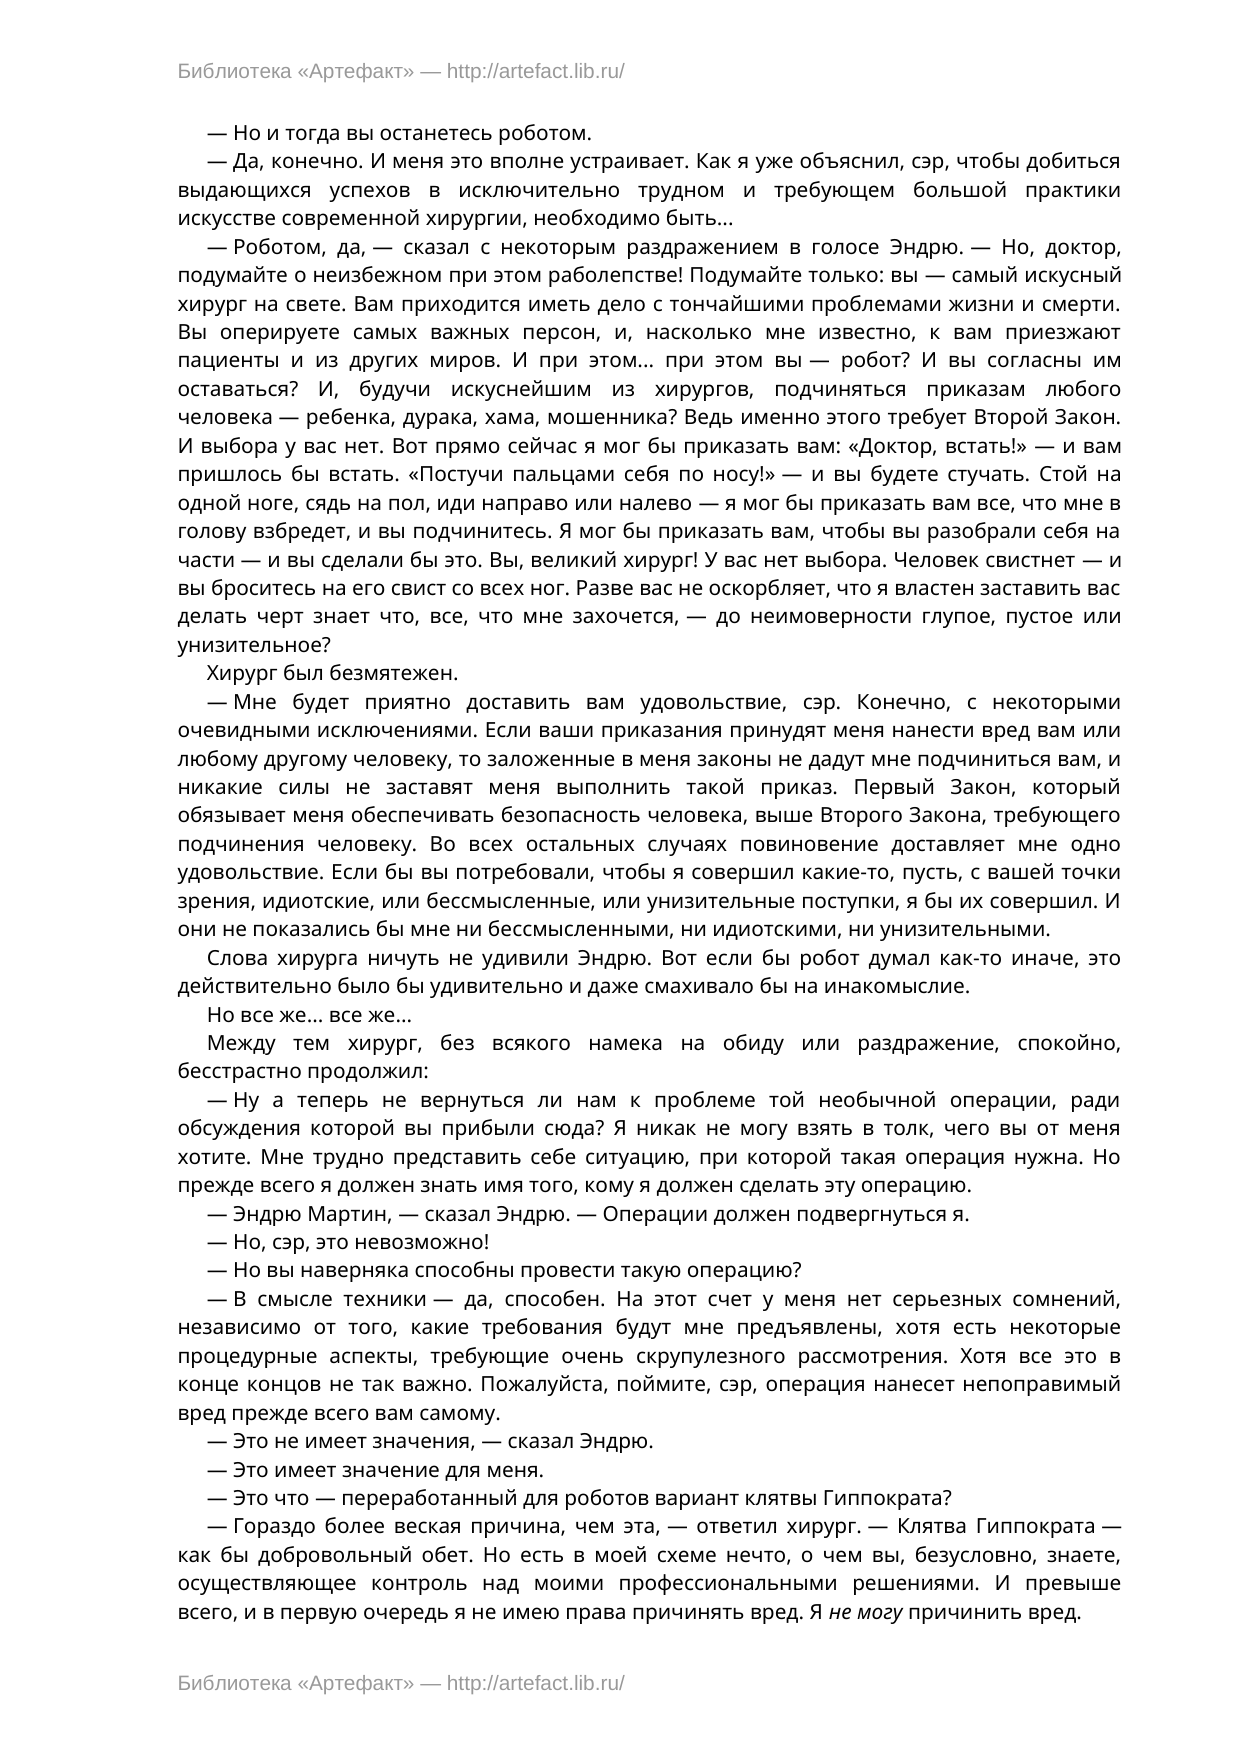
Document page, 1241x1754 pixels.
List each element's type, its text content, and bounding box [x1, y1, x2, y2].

text Между тем хирург, без всякого намека на обиду или раздражение, спокойно, бесстрастно продолжил: [177, 1028, 1122, 1085]
text — Мне будет приятно доставить вам удовольствие, сэр. Конечно, с некоторыми очевидными исключениями. Если ваши приказания принудят меня нанести вред вам или любому другому человеку, то заложенные в меня законы не дадут мне подчиниться вам, и никакие силы не заставят меня выполнить такой приказ. Первый Закон, который обязывает меня обеспечивать безопасность человека, выше Второго Закона, требующего подчинения человеку. Во всех остальных случаях повиновение доставляет мне одно удовольствие. Если бы вы потребовали, чтобы я совершил какие-то, пусть, с вашей точки зрения, идиотские, или бессмысленные, или унизительные поступки, я бы их совершил. И они не показались бы мне ни бессмысленными, ни идиотскими, ни унизительными. [177, 687, 1122, 943]
text — Но, сэр, это невозможно! [177, 1227, 1122, 1256]
text — В смысле техники — да, способен. На этот счет у меня нет серьезных сомнений, независимо от того, какие требования будут мне предъявлены, хотя есть некоторые процедурные аспекты, требующие очень скрупулезного рассмотрения. Хотя все это в конце концов не так важно. Пожалуйста, поймите, сэр, операция нанесет непоправимый вред прежде всего вам самому. [177, 1284, 1122, 1426]
text — Гораздо более веская причина, чем эта, — ответил хирург. — Клятва Гиппократа — как бы добровольный обет. Но есть в моей схеме нечто, о чем вы, безусловно, знаете, осуществляющее контроль над моими профессиональными решениями. И превыше всего, и в первую очередь я не имею права причинять вред. Я не могу причинить вред. [177, 1512, 1122, 1625]
text — Но и тогда вы останетесь роботом. [177, 118, 1122, 147]
text — Ну а теперь не вернуться ли нам к проблеме той необычной операции, ради обсуждения которой вы прибыли сюда? Я никак не могу взять в толк, чего вы от меня хотите. Мне трудно представить себе ситуацию, при которой такая операция нужна. Но прежде всего я должен знать имя того, кому я должен сделать эту операцию. [177, 1085, 1122, 1199]
text Слова хирурга ничуть не удивили Эндрю. Вот если бы робот думал как-то иначе, это действительно было бы удивительно и даже смахивало бы на инакомыслие. [177, 943, 1122, 1000]
text — Да, конечно. И меня это вполне устраивает. Как я уже объяснил, сэр, чтобы добиться выдающихся успехов в исключительно трудном и требующем большой практики искусстве современной хирургии, необходимо быть... [177, 147, 1122, 232]
text — Эндрю Мартин, — сказал Эндрю. — Операции должен подвергнуться я. [177, 1199, 1122, 1227]
text — Это не имеет значения, — сказал Эндрю. [177, 1426, 1122, 1455]
text — Это что — переработанный для роботов вариант клятвы Гиппократа? [177, 1483, 1122, 1512]
text — Это имеет значение для меня. [177, 1455, 1122, 1483]
text — Но вы наверняка способны провести такую операцию? [177, 1256, 1122, 1284]
text Но все же... все же... [177, 1000, 1122, 1028]
text — Роботом, да, — сказал с некоторым раздражением в голосе Эндрю. — Но, доктор, подумайте о неизбежном при этом раболепстве! Подумайте только: вы — самый искусный хирург на свете. Вам приходится иметь дело с тончайшими проблемами жизни и смерти. Вы оперируете самых важных персон, и, насколько мне известно, к вам приезжают пациенты и из других миров. И при этом... при этом вы — робот? И вы согласны им оставаться? И, будучи искуснейшим из хирургов, подчиняться приказам любого человека — ребенка, дурака, хама, мошенника? Ведь именно этого требует Второй Закон. И выбора у вас нет. Вот прямо сейчас я мог бы приказать вам: «Доктор, встать!» — и вам пришлось бы встать. «Постучи пальцами себя по носу!» — и вы будете стучать. Стой на одной ноге, сядь на пол, иди направо или налево — я мог бы приказать вам все, что мне в голову взбредет, и вы подчинитесь. Я мог бы приказать вам, чтобы вы разобрали себя на части — и вы сделали бы это. Вы, великий хирург! У вас нет выбора. Человек свистнет — и вы броситесь на его свист со всех ног. Разве вас не оскорбляет, что я властен заставить вас делать черт знает что, все, что мне захочется, — до неимоверности глупое, пустое или унизительное? [177, 232, 1122, 658]
text Хирург был безмятежен. [177, 658, 1122, 687]
